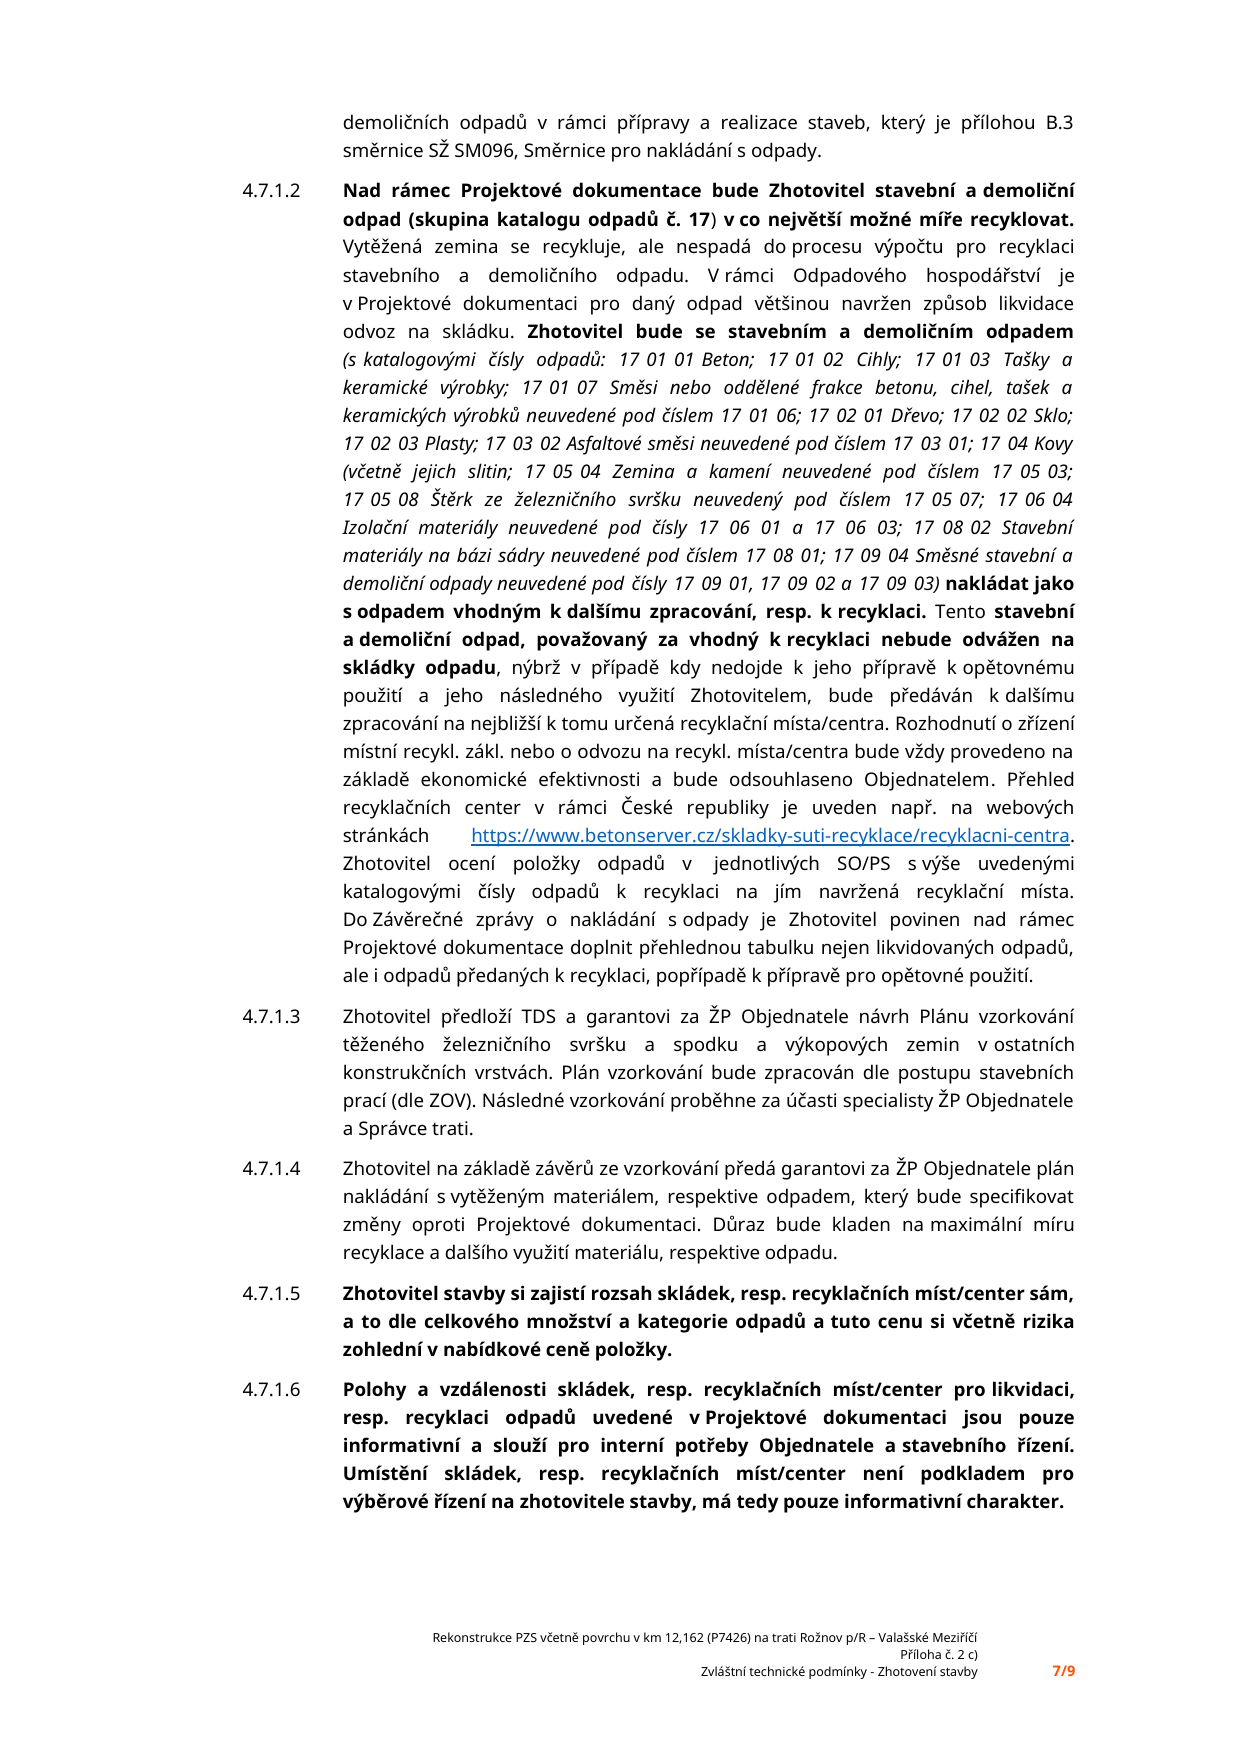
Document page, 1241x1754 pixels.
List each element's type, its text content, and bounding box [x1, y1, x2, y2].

text Nad rámec Projektové dokumentace bude Zhotovitel stavební a demoliční odpad (skupina katalogu odpadů č. 17) v co největší možné míře recyklovat. Vytěžená zemina se recykluje, ale nespadá do procesu výpočtu pro recyklaci stavebního a demoličního odpadu. V rámci Odpadového hospodářství je v Projektové dokumentaci pro daný odpad většinou navržen způsob likvidace odvoz na skládku. Zhotovitel bude se stavebním a demoličním odpadem (s katalogovými čísly odpadů: 17 01 01 Beton; 17 01 02 Cihly; 17 01 03 Tašky a keramické výrobky; 17 01 07 Směsi nebo oddělené frakce betonu, cihel, tašek a keramických výrobků neuvedené pod číslem 17 01 06; 17 02 01 Dřevo; 17 02 02 Sklo; 17 02 03 Plasty; 17 03 02 Asfaltové směsi neuvedené pod číslem 17 03 01; 17 04 Kovy (včetně jejich slitin; 17 05 04 Zemina a kamení neuvedené pod číslem 17 05 03; 17 05 08 Štěrk ze železničního svršku neuvedený pod číslem 17 05 07; 17 06 04 Izolační materiály neuvedené pod čísly 17 06 01 a 17 06 03; 17 08 02 Stavební materiály na bázi sádry neuvedené pod číslem 17 08 01; 17 09 04 Směsné stavební a demoliční odpady neuvedené pod čísly 17 09 01, 17 09 02 a 17 09 03) nakládat jako s odpadem vhodným k dalšímu zpracování, resp. k recyklaci. Tento stavební a demoliční odpad, považovaný za vhodný k recyklaci nebude odvážen na skládky odpadu, nýbrž v případě kdy nedojde k jeho přípravě k opětovnému použití a jeho následného využití Zhotovitelem, bude předáván k dalšímu zpracování na nejbližší k tomu určená recyklační místa/centra. Rozhodnutí o zřízení místní recykl. zákl. nebo o odvozu na recykl. místa/centra bude vždy provedeno na základě ekonomické efektivnosti a bude odsouhlaseno Objednatelem. Přehled recyklačních center v rámci České republiky je uveden např. na webových stránkách https://www.betonserver.cz/skladky-suti-recyklace/recyklacni-centra. Zhotovitel ocení položky odpadů v jednotlivých SO/PS s výše uvedenými katalogovými čísly odpadů k recyklaci na jím navržená recyklační místa. Do Závěrečné zprávy o nakládání s odpady je Zhotovitel povinen nad rámec Projektové dokumentace doplnit přehlednou tabulku nejen likvidovaných odpadů, ale i odpadů předaných k recyklaci, popřípadě k přípravě pro opětovné použití. [242, 178, 1075, 988]
text Zhotovitel předloží TDS a garantovi za ŽP Objednatele návrh Plánu vzorkování těženého železničního svršku a spodku a výkopových zemin v ostatních konstrukčních vrstvách. Plán vzorkování bude zpracován dle postupu stavebních prací (dle ZOV). Následné vzorkování proběhne za účasti specialisty ŽP Objednatele a Správce trati. [242, 1003, 1075, 1141]
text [242, 109, 1075, 163]
text Polohy a vzdálenosti skládek, resp. recyklačních míst/center pro likvidaci, resp. recyklaci odpadů uvedené v Projektové dokumentaci jsou pouze informativní a slouží pro interní potřeby Objednatele a stavebního řízení. Umístění skládek, resp. recyklačních míst/center není podkladem pro výběrové řízení na zhotovitele stavby, má tedy pouze informativní charakter. [242, 1377, 1075, 1514]
text Zhotovitel stavby si zajistí rozsah skládek, resp. recyklačních míst/center sám, a to dle celkového množství a kategorie odpadů a tuto cenu si včetně rizika zohlední v nabídkové ceně položky. [242, 1280, 1075, 1362]
text Zhotovitel na základě závěrů ze vzorkování předá garantovi za ŽP Objednatele plán nakládání s vytěženým materiálem, respektive odpadem, který bude specifikovat změny oproti Projektové dokumentaci. Důraz bude kladen na maximální míru recyklace a dalšího využití materiálu, respektive odpadu. [242, 1156, 1075, 1265]
